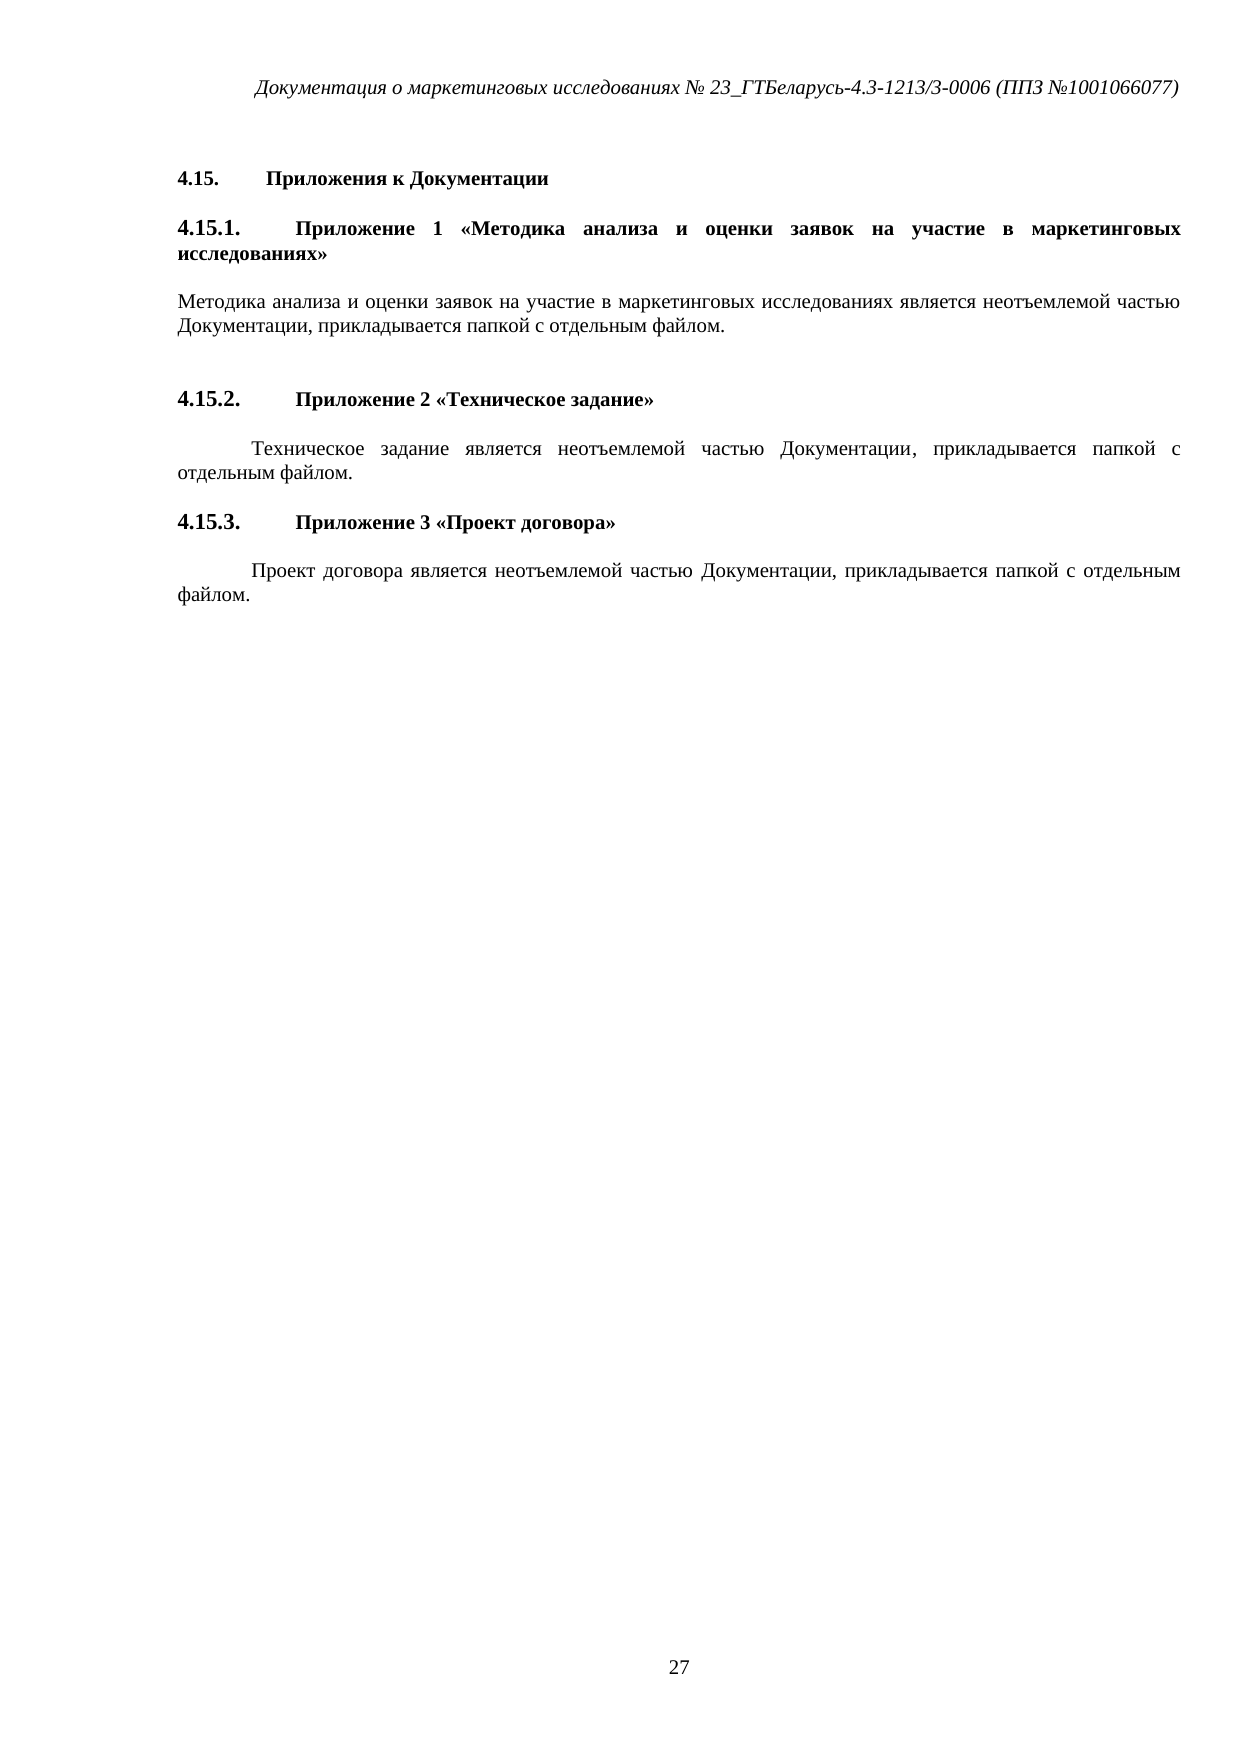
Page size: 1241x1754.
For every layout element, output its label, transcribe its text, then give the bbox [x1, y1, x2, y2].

list Приложение 1 «Методика анализа и оценки заявок на участие в маркетинговых исследованиях» [177, 214, 1181, 265]
text Проект договора является неотъемлемой частью Документации, прикладывается папкой с отдельным файлом. [177, 558, 1181, 606]
list Приложения к Документации [177, 166, 1181, 190]
text Техническое задание является неотъемлемой частью Документации, прикладывается папкой с отдельным файлом. [177, 436, 1181, 484]
text Методика анализа и оценки заявок на участие в маркетинговых исследованиях является неотъемлемой частью Документации, прикладывается папкой с отдельным файлом. [177, 289, 1181, 337]
list Приложение 3 «Проект договора» [177, 508, 1181, 534]
list Приложение 2 «Техническое задание» [177, 385, 1181, 411]
